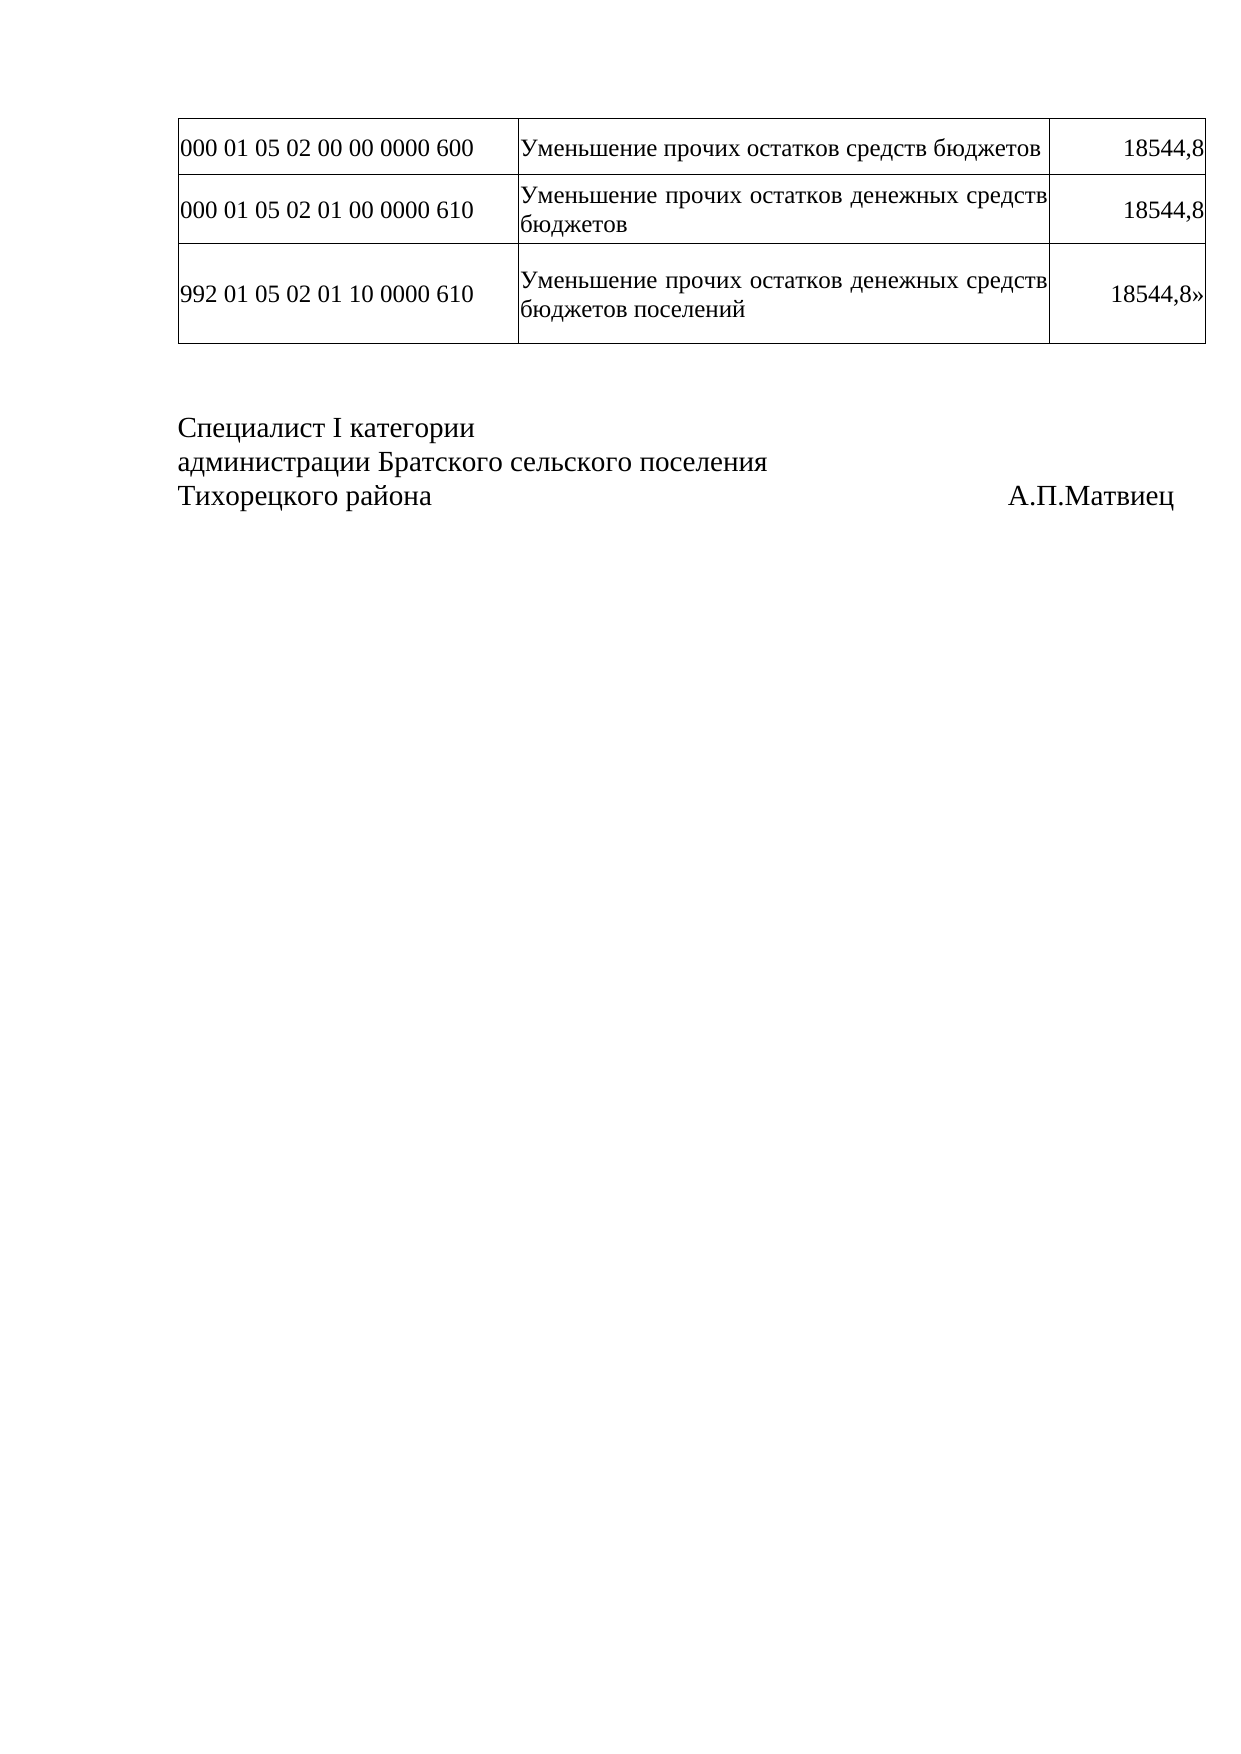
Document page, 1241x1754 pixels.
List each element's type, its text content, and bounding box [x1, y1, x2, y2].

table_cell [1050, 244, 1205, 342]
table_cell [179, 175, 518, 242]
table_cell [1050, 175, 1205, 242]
text администрации Братского сельского поселения [177, 444, 1181, 478]
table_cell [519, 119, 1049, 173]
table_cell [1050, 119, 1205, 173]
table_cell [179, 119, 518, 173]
text Тихорецкого района А.П.Матвиец [177, 478, 1181, 511]
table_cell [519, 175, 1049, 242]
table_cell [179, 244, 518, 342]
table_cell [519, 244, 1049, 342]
text Специалист I категории [177, 411, 1181, 444]
